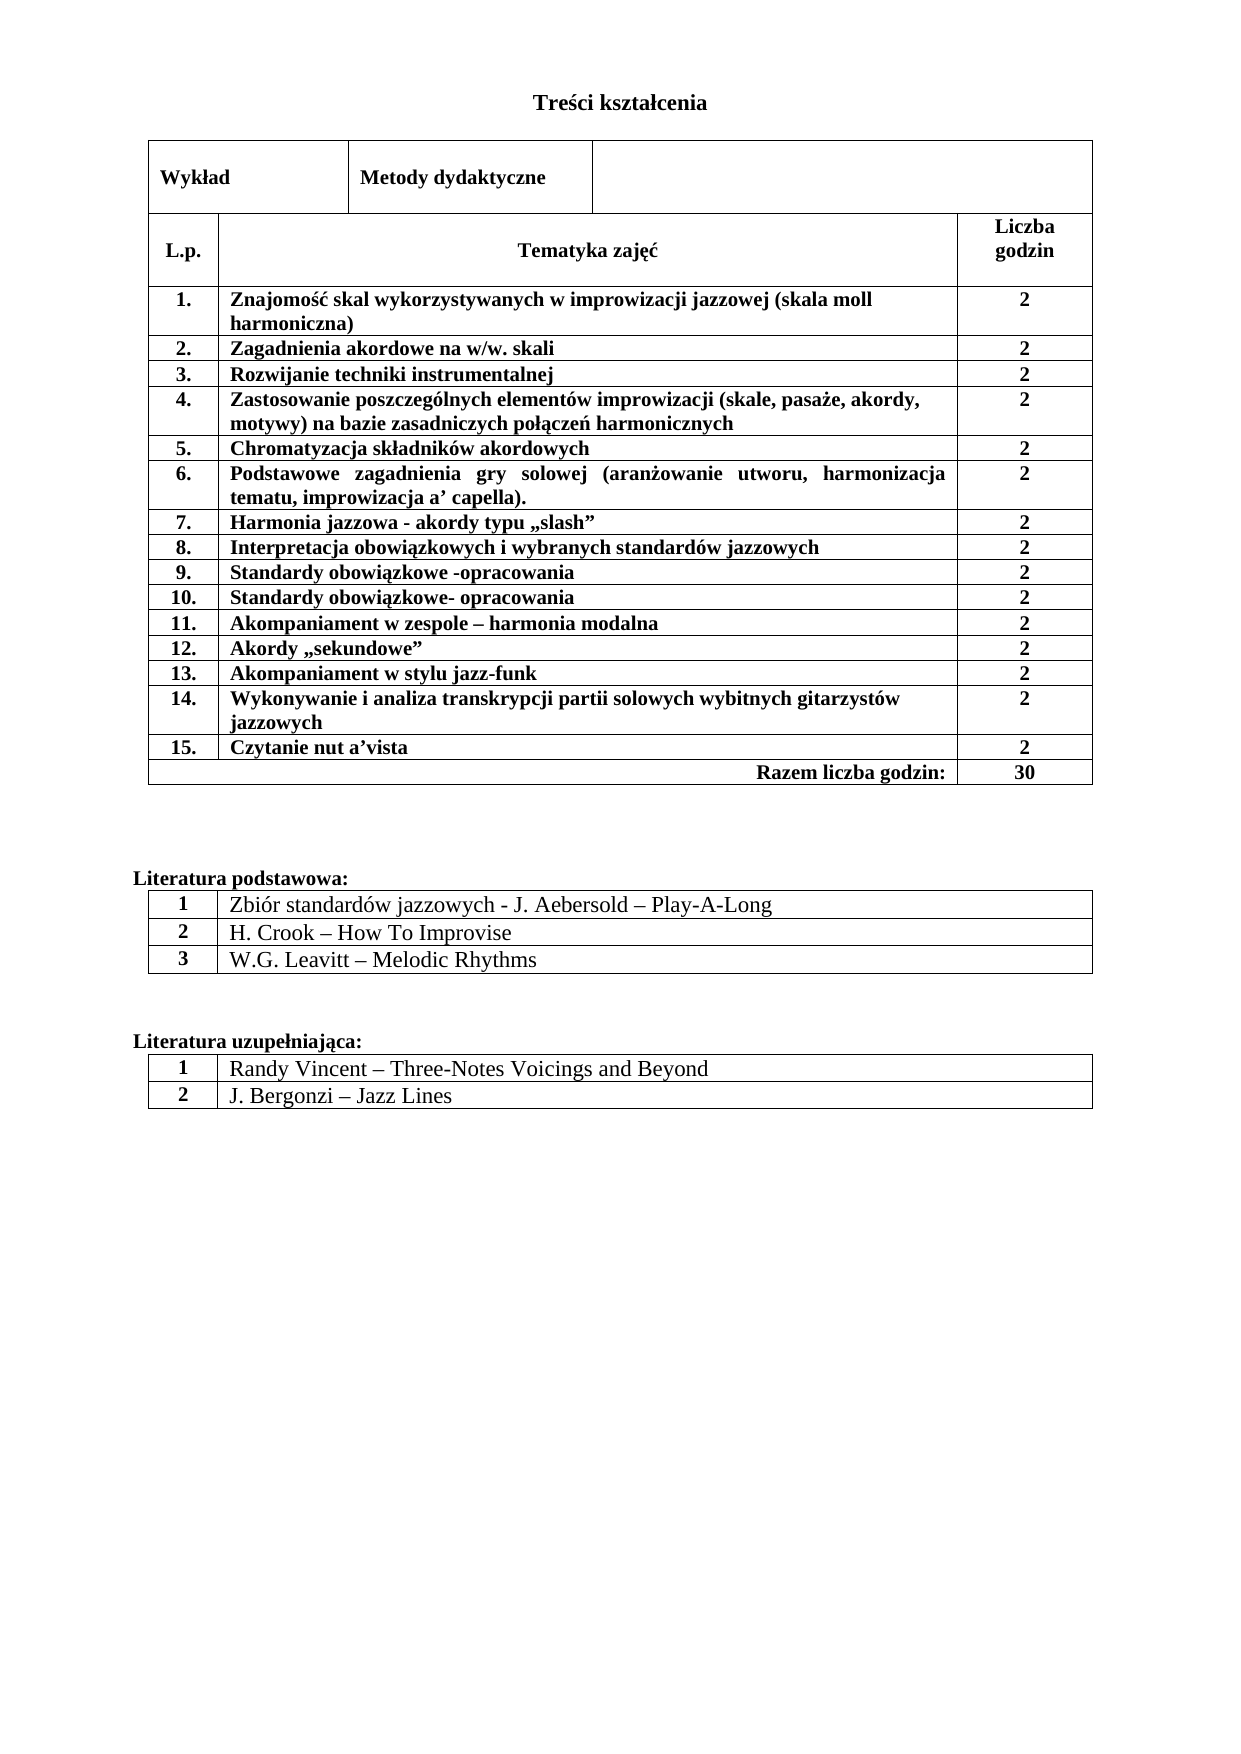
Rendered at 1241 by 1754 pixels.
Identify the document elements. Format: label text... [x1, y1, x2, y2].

table_cell 2 [958, 735, 1092, 759]
table_cell 2 [958, 686, 1092, 734]
table_cell Akordy „sekundowe” [219, 636, 957, 659]
table_header [593, 141, 1092, 213]
table_cell 14. [149, 686, 218, 734]
table_cell Harmonia jazzowa - akordy typu „slash” [219, 510, 957, 534]
text Treści kształcenia [148, 89, 1092, 115]
text Literatura podstawowa: [133, 866, 1092, 890]
table_cell W.G. Leavitt – Melodic Rhythms [218, 946, 1092, 972]
table_header 1 [149, 891, 217, 918]
table_cell Zagadnienia akordowe na w/w. skali [219, 336, 957, 360]
table_cell 2 [958, 510, 1092, 534]
table_cell Czytanie nut a’vista [219, 735, 957, 759]
table_header Metody dydaktyczne [349, 141, 592, 213]
table_cell 6. [149, 461, 218, 509]
table_cell 2 [958, 636, 1092, 659]
table_cell 2 [958, 387, 1092, 435]
table_cell 10. [149, 585, 218, 609]
table_cell Standardy obowiązkowe- opracowania [219, 585, 957, 609]
table_cell 2 [958, 361, 1092, 386]
table_cell 4. [149, 387, 218, 435]
table_cell 5. [149, 436, 218, 460]
table_cell Zastosowanie poszczególnych elementów improwizacji (skale, pasaże, akordy, motywy) na bazie zasadniczych połączeń harmonicznych [219, 387, 957, 435]
table_cell 2 [958, 610, 1092, 634]
table_cell 15. [149, 735, 218, 759]
table_cell 3. [149, 361, 218, 386]
table_cell Liczba godzin [958, 214, 1092, 286]
table_cell 13. [149, 661, 218, 685]
table_cell Standardy obowiązkowe -opracowania [219, 560, 957, 584]
table_cell Tematyka zajęć [219, 214, 957, 286]
table_cell Znajomość skal wykorzystywanych w improwizacji jazzowej (skala moll harmoniczna) [219, 287, 957, 335]
table_cell Interpretacja obowiązkowych i wybranych standardów jazzowych [219, 535, 957, 559]
table_cell 2 [149, 1082, 217, 1108]
table_cell Chromatyzacja składników akordowych [219, 436, 957, 460]
table_header Wykład [149, 141, 348, 213]
table_cell Akompaniament w zespole – harmonia modalna [219, 610, 957, 634]
table_cell 9. [149, 560, 218, 584]
table_cell L.p. [149, 214, 218, 286]
table_cell 2 [958, 560, 1092, 584]
text Literatura uzupełniająca: [133, 1029, 1092, 1053]
table_cell 2. [149, 336, 218, 360]
table_header Zbiór standardów jazzowych - J. Aebersold – Play-A-Long [218, 891, 1092, 918]
table_cell 2 [958, 661, 1092, 685]
table_cell 7. [149, 510, 218, 534]
table_cell 8. [149, 535, 218, 559]
table_cell 2 [958, 336, 1092, 360]
table_cell 3 [149, 946, 217, 972]
table_header 1 [149, 1055, 217, 1081]
table_header Randy Vincent – Three-Notes Voicings and Beyond [218, 1055, 1092, 1081]
table_cell 12. [149, 636, 218, 659]
table_cell 2 [958, 585, 1092, 609]
table_cell Rozwijanie techniki instrumentalnej [219, 361, 957, 386]
table_cell 1. [149, 287, 218, 335]
table_cell 2 [958, 287, 1092, 335]
table_cell 2 [149, 919, 217, 945]
table_cell Podstawowe zagadnienia gry solowej (aranżowanie utworu, harmonizacja tematu, improwizacja a’ capella). [219, 461, 957, 509]
table_cell Akompaniament w stylu jazz-funk [219, 661, 957, 685]
table_cell 2 [958, 461, 1092, 509]
table_cell Razem liczba godzin: [149, 760, 957, 784]
table_cell 2 [958, 436, 1092, 460]
table_cell 2 [958, 535, 1092, 559]
table_cell H. Crook – How To Improvise [218, 919, 1092, 945]
table_cell J. Bergonzi – Jazz Lines [218, 1082, 1092, 1108]
table_cell 11. [149, 610, 218, 634]
table_cell 30 [958, 760, 1092, 784]
table_cell Wykonywanie i analiza transkrypcji partii solowych wybitnych gitarzystów jazzowych [219, 686, 957, 734]
